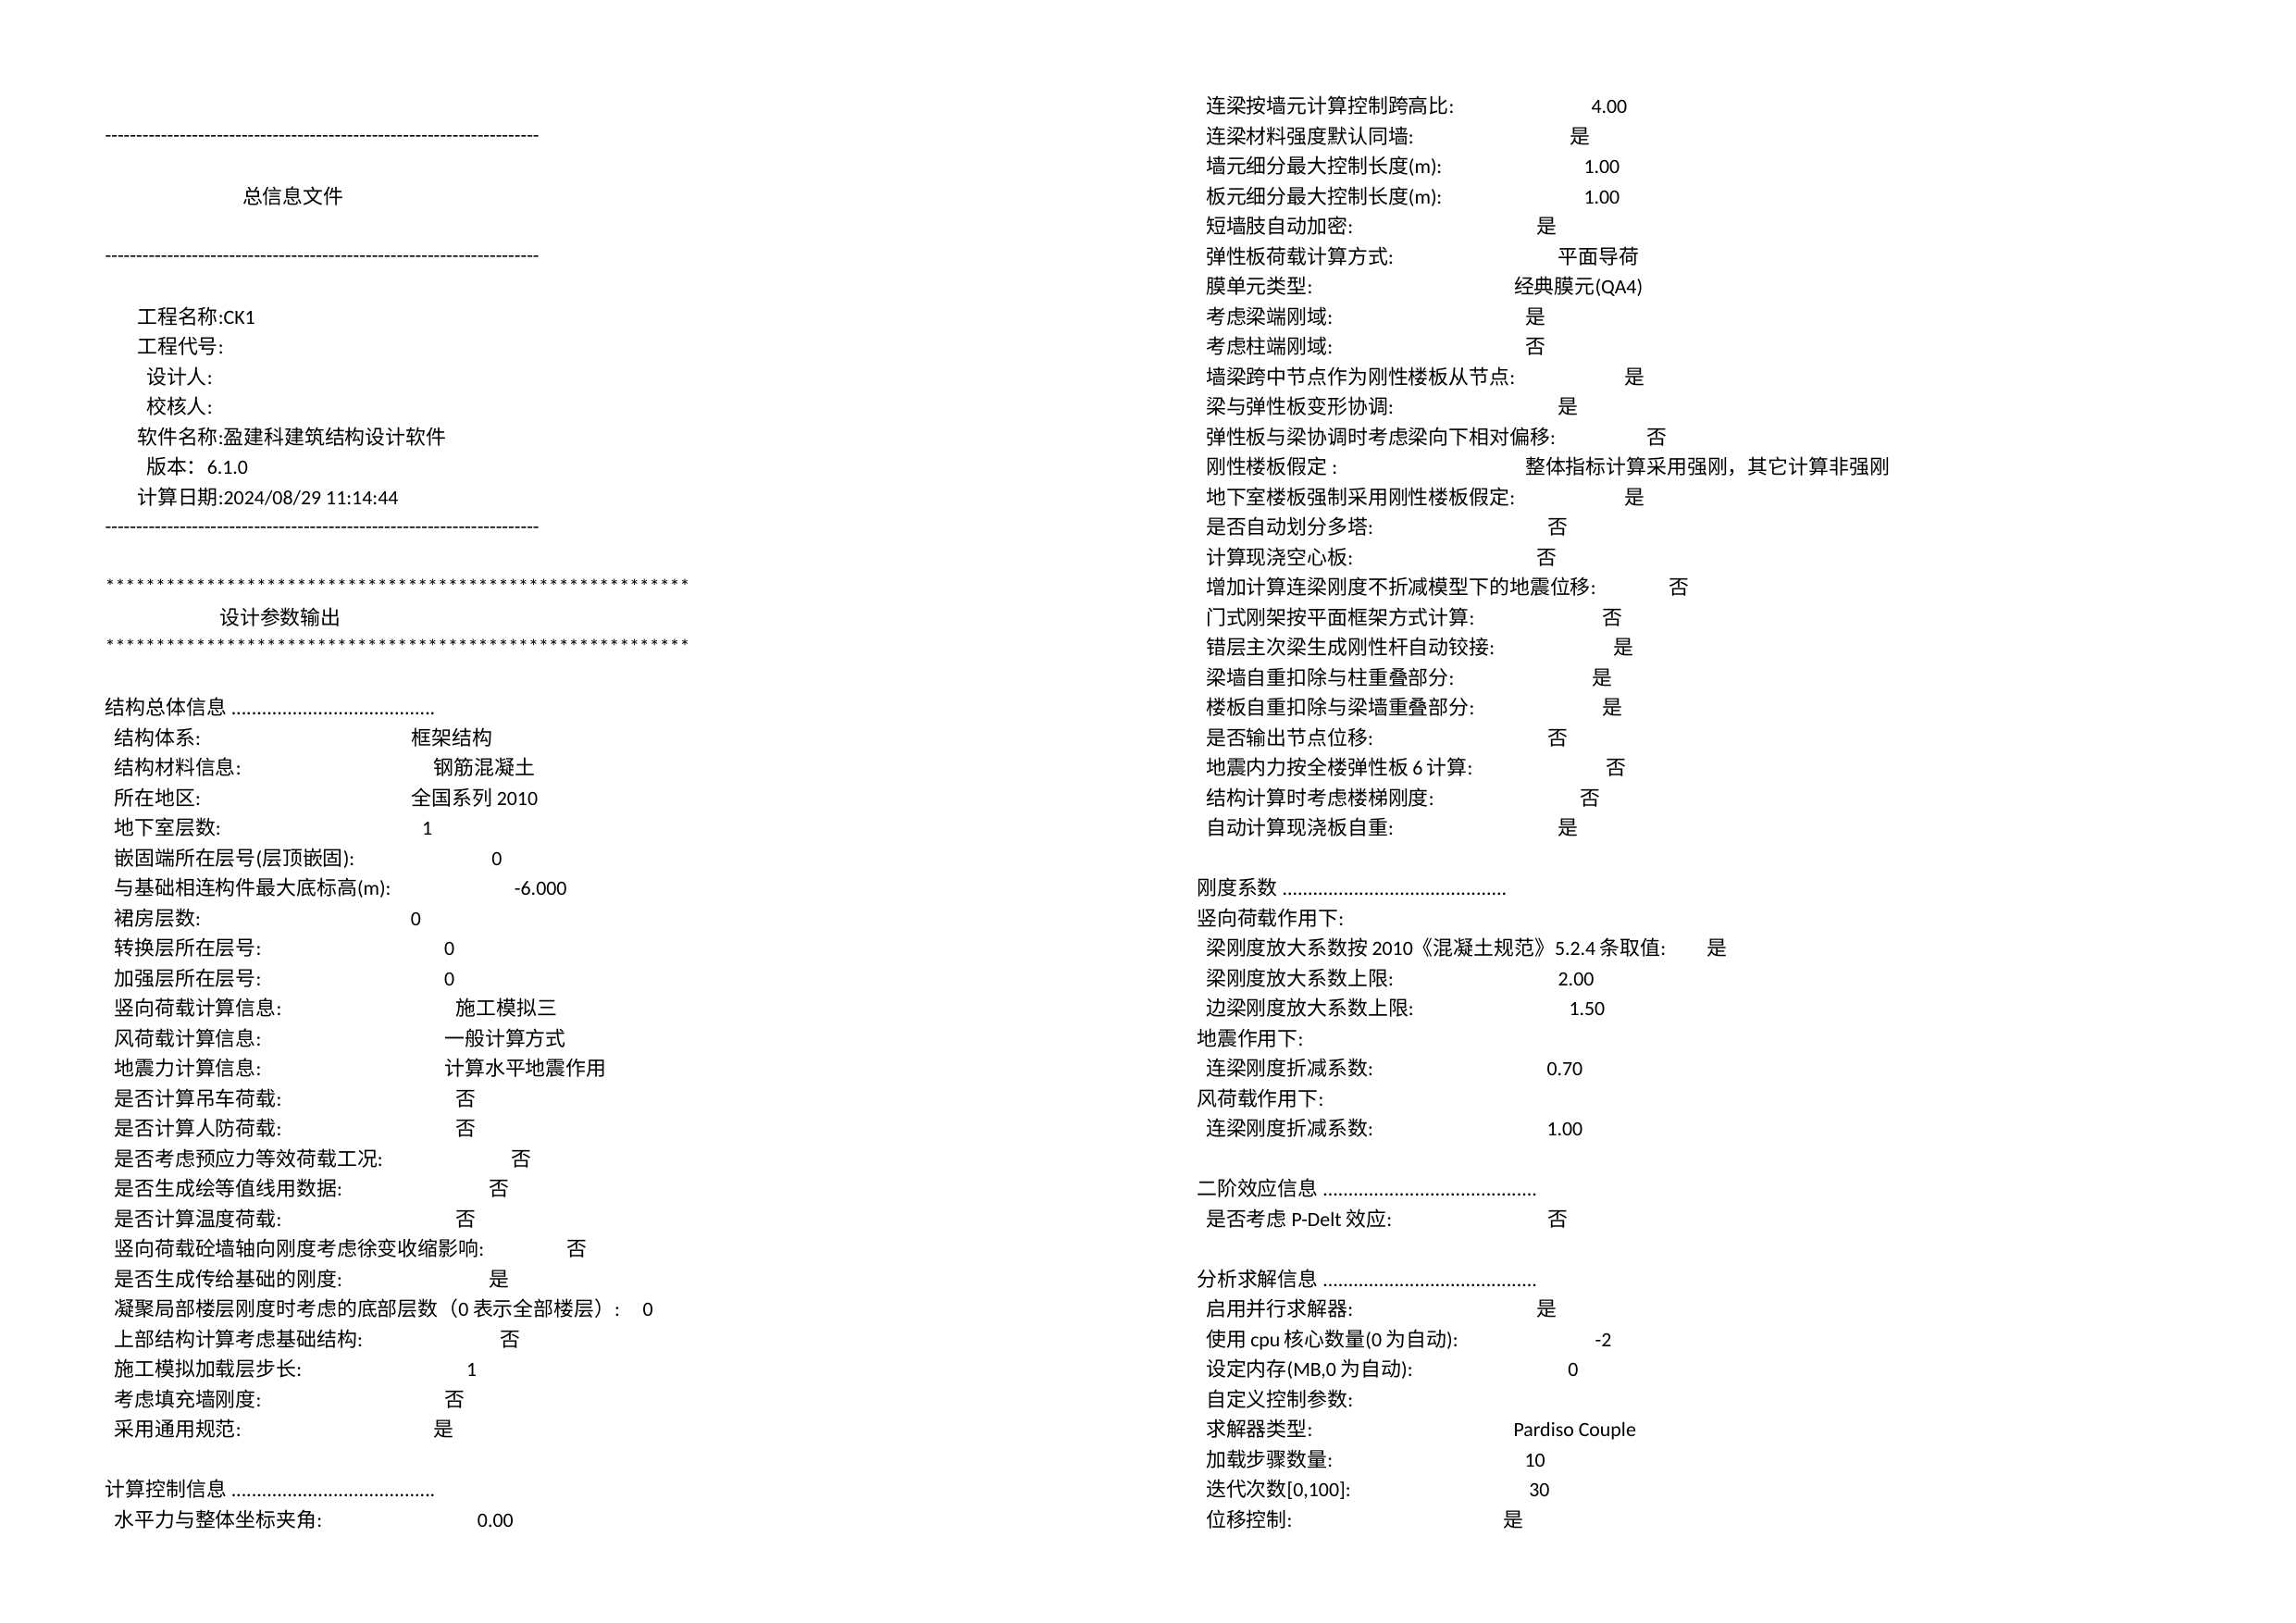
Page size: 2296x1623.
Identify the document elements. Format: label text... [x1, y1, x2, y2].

text 地震力计算信息: 计算水平地震作用 [82, 1052, 1133, 1082]
text 水平力与整体坐标夹角: 0.00 [82, 1503, 1133, 1533]
text 地震作用下: [1173, 1022, 2224, 1052]
text 结构材料信息: 钢筋混凝土 [82, 751, 1133, 781]
text 是否生成传给基础的刚度: 是 [82, 1262, 1133, 1293]
text 迭代次数[0,100]: 30 [1173, 1473, 2224, 1503]
text 考虑填充墙刚度: 否 [82, 1382, 1133, 1413]
text 上部结构计算考虑基础结构: 否 [82, 1322, 1133, 1353]
text 是否计算人防荷载: 否 [82, 1112, 1133, 1142]
text 结构总体信息 ........................................ [82, 691, 1133, 721]
text ---------------------------------------------------------------------- [82, 240, 1133, 270]
text 使用cpu核心数量(0为自动): -2 [1173, 1322, 2224, 1353]
text ********************************************************** [82, 631, 1133, 661]
text 弹性板与梁协调时考虑梁向下相对偏移: 否 [1173, 420, 2224, 451]
text 墙梁跨中节点作为刚性楼板从节点: 是 [1173, 360, 2224, 390]
text 加载步骤数量: 10 [1173, 1443, 2224, 1473]
text 风荷载作用下: [1173, 1082, 2224, 1112]
text 竖向荷载砼墙轴向刚度考虑徐变收缩影响: 否 [82, 1233, 1133, 1262]
text 刚度系数 ............................................ [1173, 872, 2224, 901]
text 是否计算吊车荷载: 否 [82, 1082, 1133, 1112]
text 施工模拟加载层步长: 1 [82, 1353, 1133, 1382]
text 连梁刚度折减系数: 0.70 [1173, 1052, 2224, 1082]
text 结构体系: 框架结构 [82, 721, 1133, 751]
text 竖向荷载计算信息: 施工模拟三 [82, 992, 1133, 1022]
text 校核人: [82, 390, 1133, 420]
text 自动计算现浇板自重: 是 [1173, 812, 2224, 841]
text 门式刚架按平面框架方式计算: 否 [1173, 601, 2224, 631]
text 增加计算连梁刚度不折减模型下的地震位移: 否 [1173, 571, 2224, 601]
text 连梁按墙元计算控制跨高比: 4.00 [1173, 90, 2224, 119]
text 结构计算时考虑楼梯刚度: 否 [1173, 781, 2224, 812]
text 考虑梁端刚域: 是 [1173, 300, 2224, 330]
text 是否考虑预应力等效荷载工况: 否 [82, 1142, 1133, 1172]
text 板元细分最大控制长度(m): 1.00 [1173, 180, 2224, 210]
text 计算控制信息 ........................................ [82, 1473, 1133, 1503]
text 所在地区: 全国系列 2010 [82, 781, 1133, 812]
text 版本：6.1.0 [82, 451, 1133, 480]
text 连梁材料强度默认同墙: 是 [1173, 119, 2224, 150]
text 梁墙自重扣除与柱重叠部分: 是 [1173, 661, 2224, 691]
text 是否生成绘等值线用数据: 否 [82, 1172, 1133, 1202]
text 梁刚度放大系数按2010《混凝土规范》5.2.4条取值: 是 [1173, 932, 2224, 961]
text 总信息文件 [82, 180, 1133, 210]
text 计算日期:2024/08/29 11:14:44 [82, 480, 1133, 511]
text 位移控制: 是 [1173, 1503, 2224, 1533]
text 是否计算温度荷载: 否 [82, 1202, 1133, 1233]
text 嵌固端所在层号(层顶嵌固): 0 [82, 841, 1133, 872]
text 软件名称:盈建科建筑结构设计软件 [82, 420, 1133, 451]
text 地震内力按全楼弹性板6计算: 否 [1173, 751, 2224, 781]
text 风荷载计算信息: 一般计算方式 [82, 1022, 1133, 1052]
text 楼板自重扣除与梁墙重叠部分: 是 [1173, 691, 2224, 721]
text ---------------------------------------------------------------------- [82, 119, 1133, 150]
text 连梁刚度折减系数: 1.00 [1173, 1112, 2224, 1142]
text 是否自动划分多塔: 否 [1173, 511, 2224, 540]
text 设计人: [82, 360, 1133, 390]
text 是否考虑 P-Delt 效应: 否 [1173, 1202, 2224, 1233]
text 错层主次梁生成刚性杆自动铰接: 是 [1173, 631, 2224, 661]
text 凝聚局部楼层刚度时考虑的底部层数（0表示全部楼层）: 0 [82, 1293, 1133, 1322]
text 刚性楼板假定 : 整体指标计算采用强刚，其它计算非强刚 [1173, 451, 2224, 480]
text 短墙肢自动加密: 是 [1173, 210, 2224, 240]
text 分析求解信息 .......................................... [1173, 1262, 2224, 1293]
text 梁刚度放大系数上限: 2.00 [1173, 961, 2224, 992]
text 梁与弹性板变形协调: 是 [1173, 390, 2224, 420]
text 启用并行求解器: 是 [1173, 1293, 2224, 1322]
text 设定内存(MB,0为自动): 0 [1173, 1353, 2224, 1382]
text 加强层所在层号: 0 [82, 961, 1133, 992]
text ---------------------------------------------------------------------- [82, 511, 1133, 540]
text 考虑柱端刚域: 否 [1173, 330, 2224, 360]
text 求解器类型: Pardiso Couple [1173, 1413, 2224, 1443]
text 竖向荷载作用下: [1173, 901, 2224, 932]
text 裙房层数: 0 [82, 901, 1133, 932]
text 工程代号: [82, 330, 1133, 360]
text 地下室楼板强制采用刚性楼板假定: 是 [1173, 480, 2224, 511]
text 计算现浇空心板: 否 [1173, 540, 2224, 571]
text 设计参数输出 [82, 601, 1133, 631]
text 二阶效应信息 .......................................... [1173, 1172, 2224, 1202]
text 膜单元类型: 经典膜元(QA4) [1173, 270, 2224, 300]
text 与基础相连构件最大底标高(m): -6.000 [82, 872, 1133, 901]
text 工程名称:CK1 [82, 300, 1133, 330]
text 弹性板荷载计算方式: 平面导荷 [1173, 240, 2224, 270]
text 采用通用规范: 是 [82, 1413, 1133, 1443]
text 地下室层数: 1 [82, 812, 1133, 841]
text 自定义控制参数: [1173, 1382, 2224, 1413]
text 是否输出节点位移: 否 [1173, 721, 2224, 751]
text 边梁刚度放大系数上限: 1.50 [1173, 992, 2224, 1022]
text 转换层所在层号: 0 [82, 932, 1133, 961]
text ********************************************************** [82, 571, 1133, 601]
text 墙元细分最大控制长度(m): 1.00 [1173, 150, 2224, 180]
